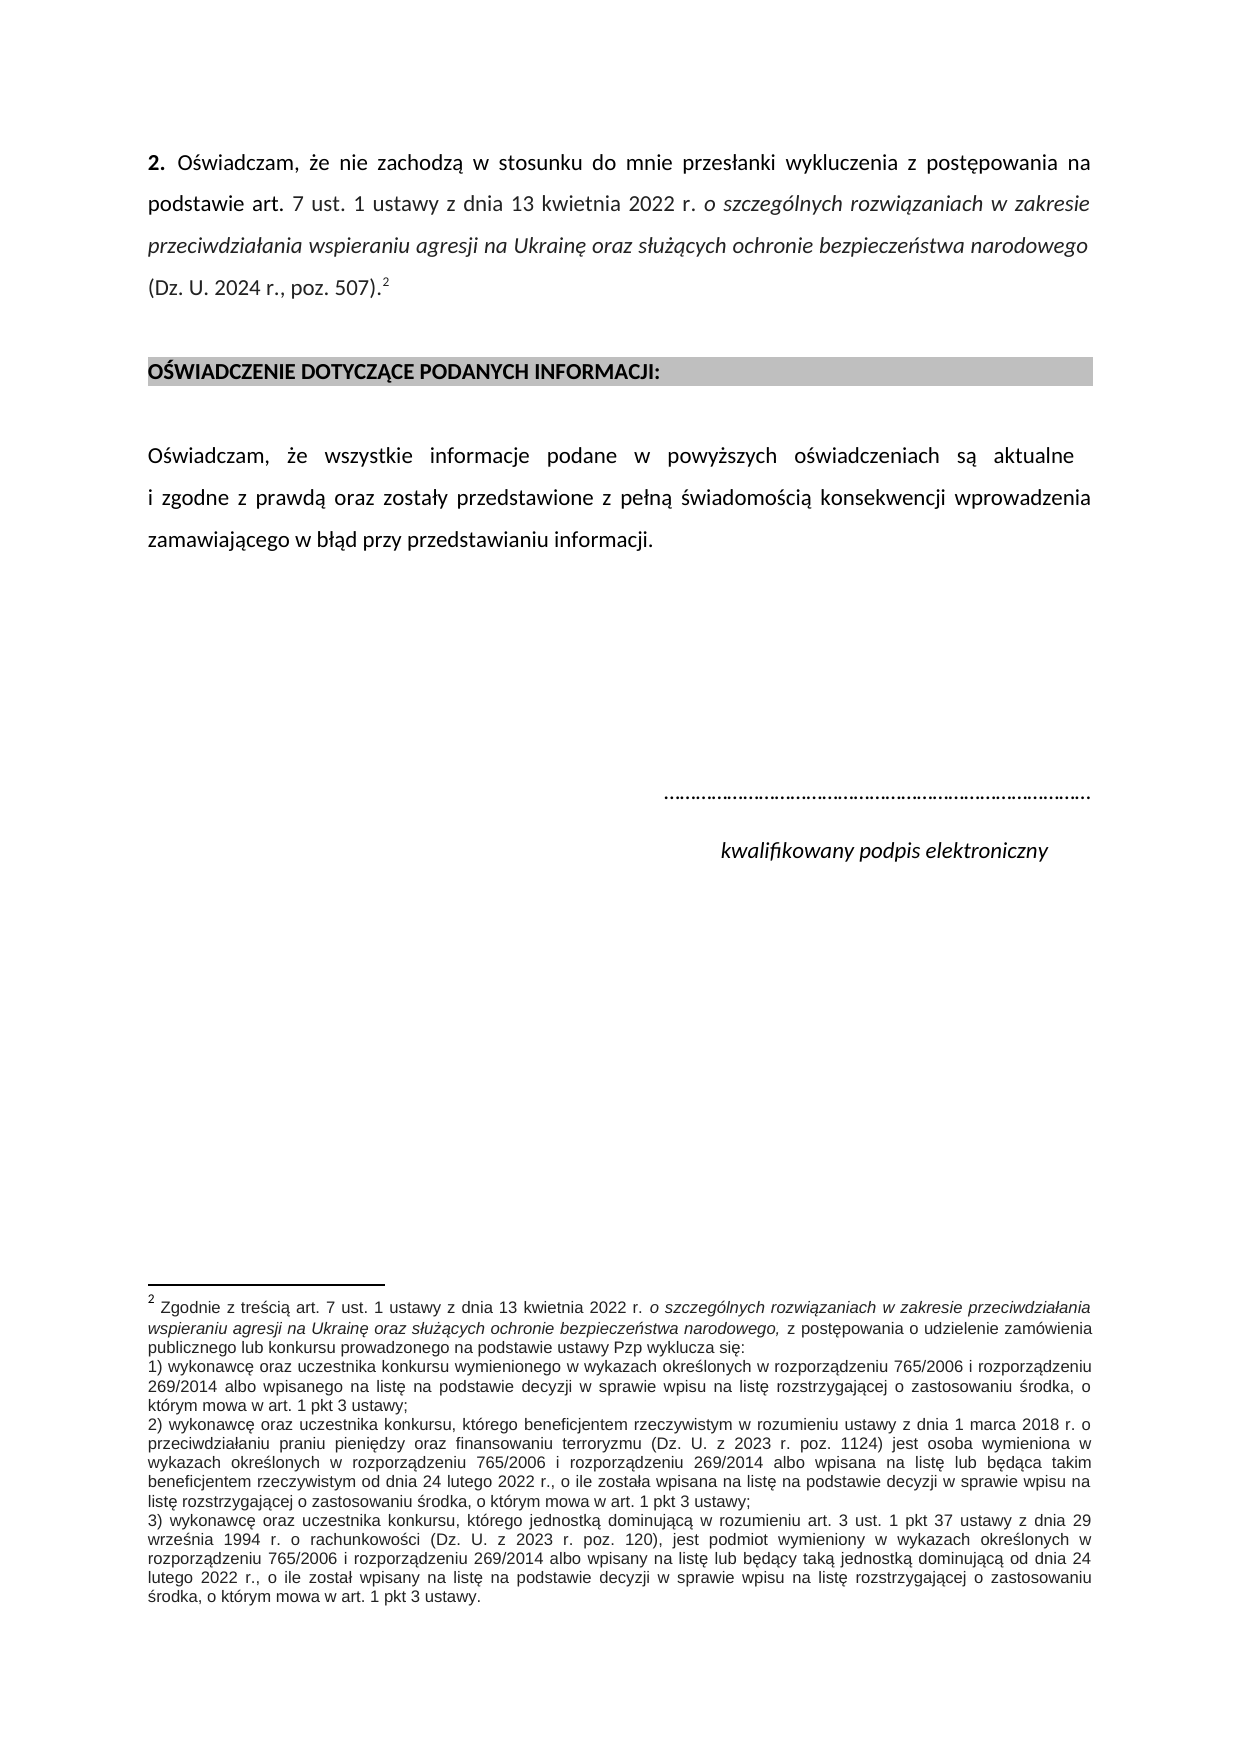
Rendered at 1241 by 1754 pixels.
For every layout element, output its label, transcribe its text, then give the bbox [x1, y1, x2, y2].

text kwalifikowany podpis elektroniczny [148, 836, 1093, 864]
text ……………………………………………………………………… [148, 777, 1093, 805]
text OŚWIADCZENIE DOTYCZĄCE PODANYCH INFORMACJI: [148, 357, 1093, 386]
text Oświadczam, że wszystkie informacje podane w powyższych oświadczeniach są aktualne i zgodne z prawdą oraz zostały przedstawione z pełną świadomością konsekwencji wprowadzenia zamawiającego w błąd przy przedstawianiu informacji. [148, 441, 1093, 553]
list Oświadczam, że nie zachodzą w stosunku do mnie przesłanki wykluczenia z postępowania na podstawie art. 7 ust. 1 ustawy z dnia 13 kwietnia 2022 r. o szczególnych rozwiązaniach w zakresie przeciwdziałania wspieraniu agresji na Ukrainę oraz służących ochronie bezpieczeństwa narodowego (Dz. U. 2024 r., poz. 507). [148, 148, 1093, 302]
